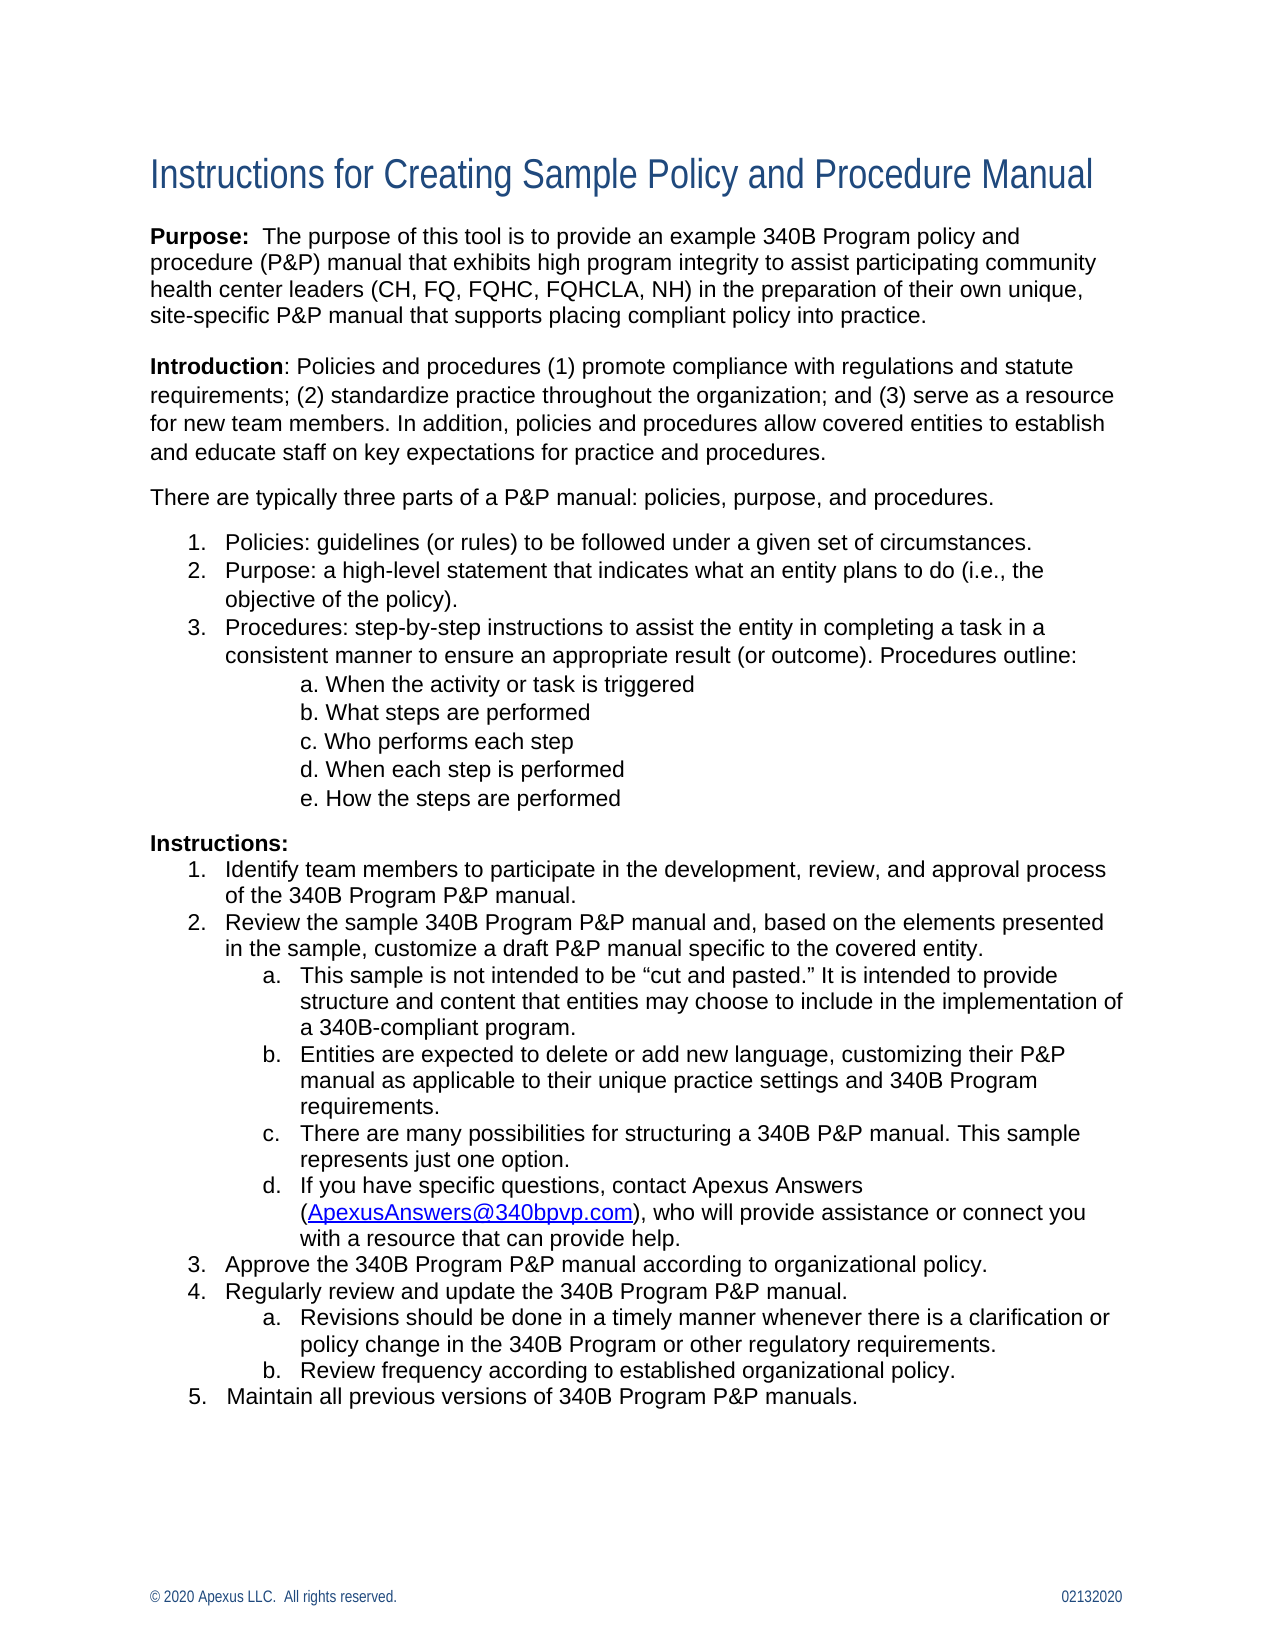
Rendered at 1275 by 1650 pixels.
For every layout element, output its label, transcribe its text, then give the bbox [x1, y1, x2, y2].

list c. Who performs each step [300, 728, 1125, 754]
list Revisions should be done in a timely manner whenever there is a clarification or policy change in the 340B Program or other regulatory requirements. [262, 1304, 1125, 1357]
list e. How the steps are performed [300, 785, 1125, 811]
list There are many possibilities for structuring a 340B P&P manual. This sample represents just one option. [262, 1120, 1125, 1172]
list b. What steps are performed [300, 699, 1125, 726]
list a. When the activity or task is triggered [300, 671, 1125, 697]
list Policies: guidelines (or rules) to be followed under a given set of circumstances. [187, 529, 1125, 555]
text Purpose: The purpose of this tool is to provide an example 340B Program policy and procedure (P&P) manual that exhibits high program integrity to assist participating community health center leaders (CH, FQ, FQHC, FQHCLA, NH) in the preparation of their own unique, site-specific P&P manual that supports placing compliant policy into practice. [150, 223, 1125, 328]
list Entities are expected to delete or add new language, customizing their P&P manual as applicable to their unique practice settings and 340B Program requirements. [262, 1041, 1125, 1120]
list Identify team members to participate in the development, review, and approval process of the 340B Program P&P manual. [187, 856, 1125, 909]
text There are typically three parts of a P&P manual: policies, purpose, and procedures. [150, 484, 1125, 510]
list Review the sample 340B Program P&P manual and, based on the elements presented in the sample, customize a draft P&P manual specific to the covered entity. [187, 909, 1125, 962]
text Instructions for Creating Sample Policy and Procedure Manual [150, 150, 1125, 198]
list If you have specific questions, contact Apexus Answers (ApexusAnswers@340bpvp.com), who will provide assistance or connect you with a resource that can provide help. [262, 1172, 1125, 1251]
list Regularly review and update the 340B Program P&P manual. [187, 1278, 1125, 1304]
text 5. Maintain all previous versions of 340B Program P&P manuals. [150, 1383, 1125, 1409]
list Procedures: step-by-step instructions to assist the entity in completing a task in a consistent manner to ensure an appropriate result (or outcome). Procedures outline: [187, 614, 1125, 669]
list d. When each step is performed [300, 756, 1125, 783]
text Introduction: Policies and procedures (1) promote compliance with regulations and statute requirements; (2) standardize practice throughout the organization; and (3) serve as a resource for new team members. In addition, policies and procedures allow covered entities to establish and educate staff on key expectations for practice and procedures. [150, 353, 1125, 465]
list This sample is not intended to be “cut and pasted.” It is intended to provide structure and content that entities may choose to include in the implementation of a 340B-compliant program. [262, 962, 1125, 1041]
list Purpose: a high-level statement that indicates what an entity plans to do (i.e., the objective of the policy). [187, 557, 1125, 612]
text Instructions: [150, 830, 1125, 856]
list Review frequency according to established organizational policy. [262, 1357, 1125, 1383]
list Approve the 340B Program P&P manual according to organizational policy. [187, 1251, 1125, 1278]
